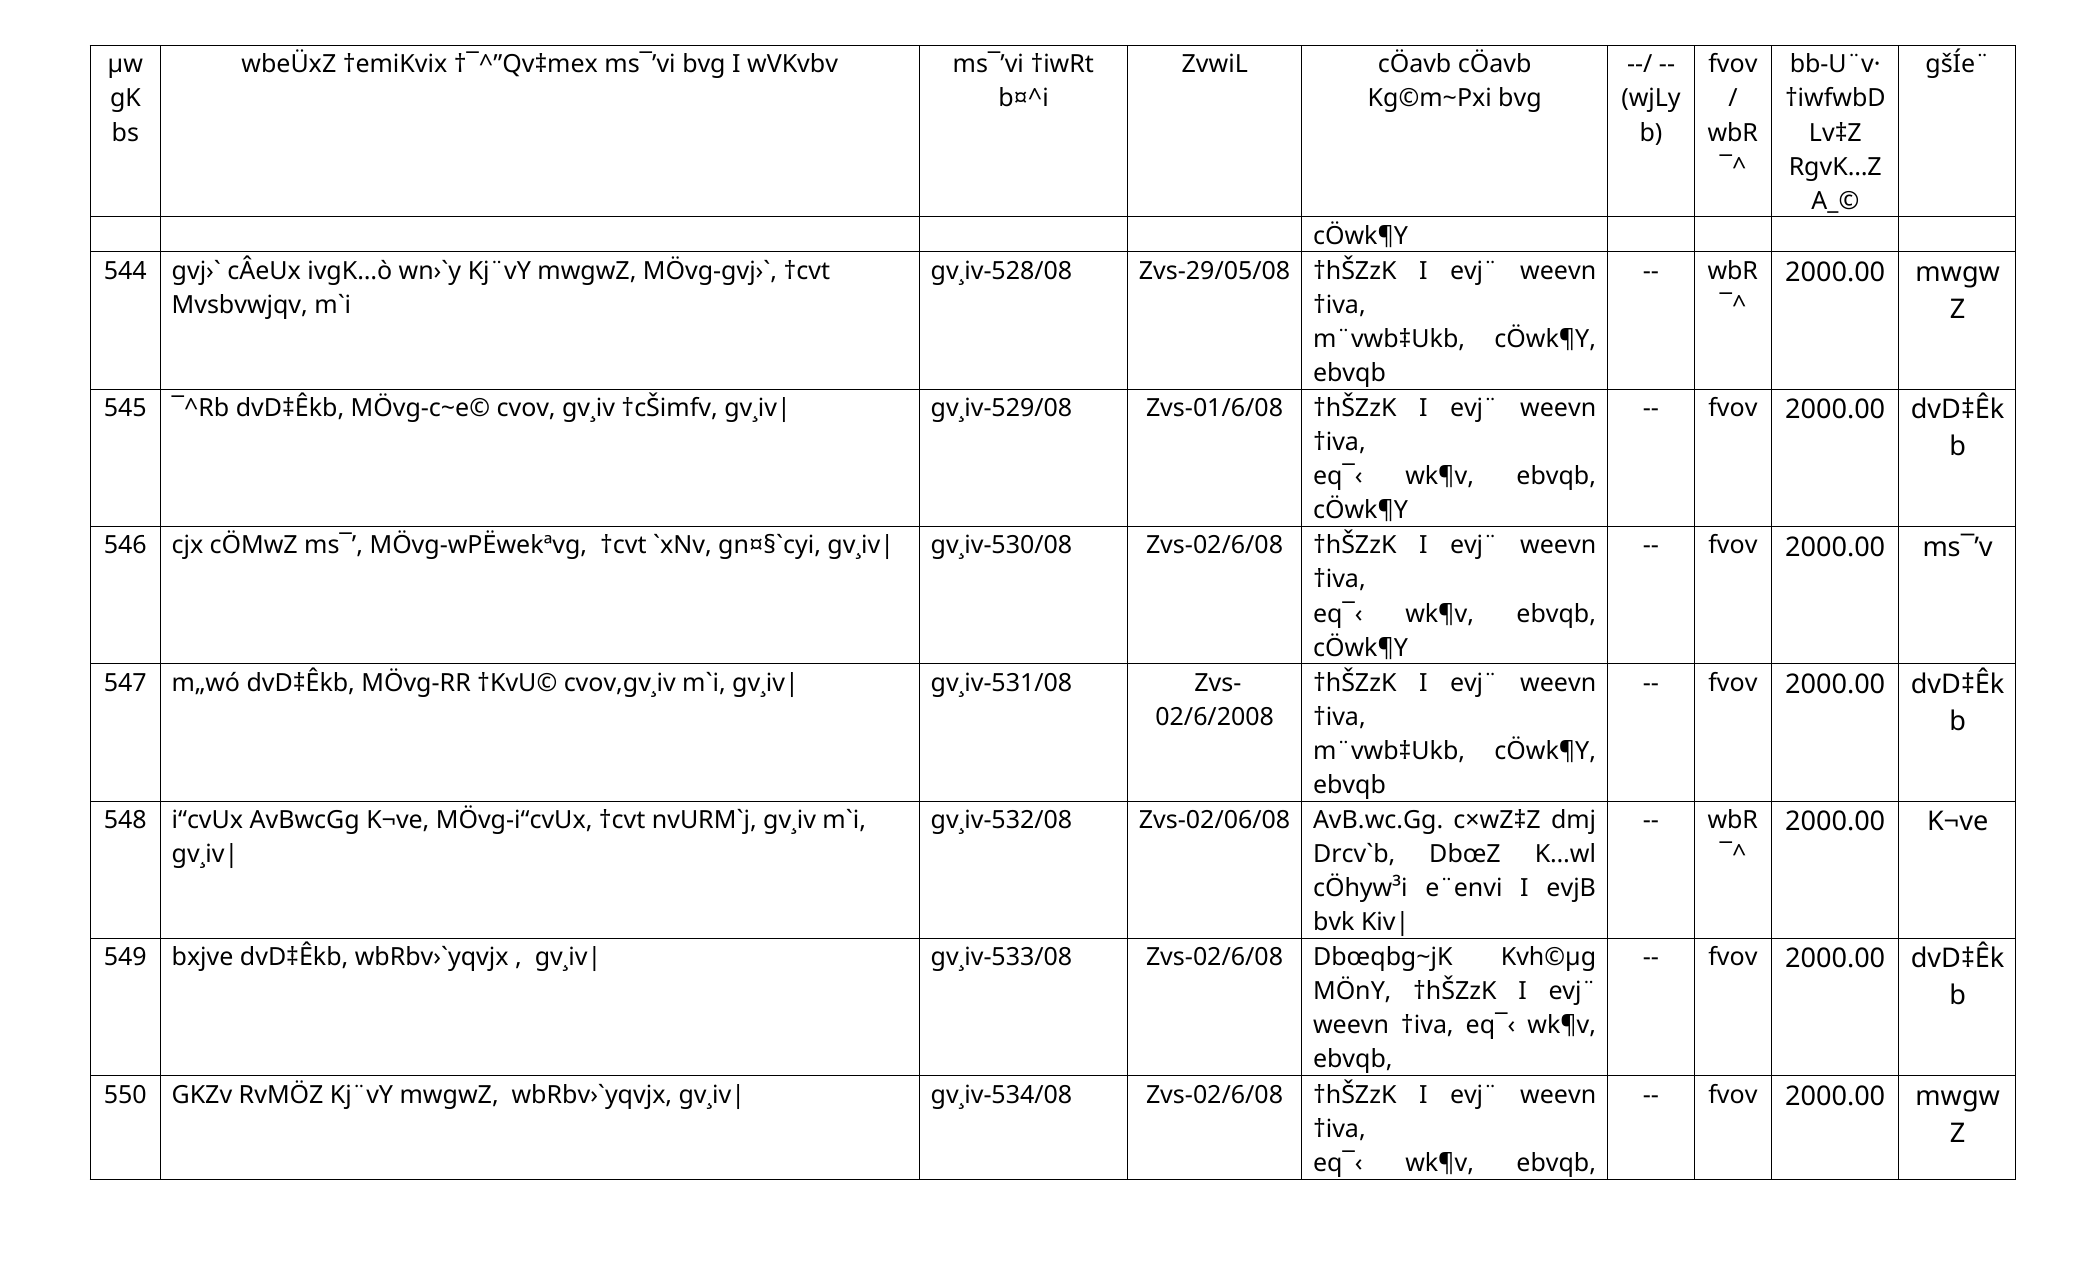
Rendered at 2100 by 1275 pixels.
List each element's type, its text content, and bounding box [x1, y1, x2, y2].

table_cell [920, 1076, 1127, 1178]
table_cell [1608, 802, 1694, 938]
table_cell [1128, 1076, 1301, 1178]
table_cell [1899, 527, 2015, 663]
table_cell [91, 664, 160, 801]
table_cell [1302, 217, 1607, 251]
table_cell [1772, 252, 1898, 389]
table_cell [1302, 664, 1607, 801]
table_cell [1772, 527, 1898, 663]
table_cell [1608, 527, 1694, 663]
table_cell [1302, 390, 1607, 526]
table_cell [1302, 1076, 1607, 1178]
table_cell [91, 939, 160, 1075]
table_header ms¯’vi †iwRt b¤^i [920, 46, 1127, 216]
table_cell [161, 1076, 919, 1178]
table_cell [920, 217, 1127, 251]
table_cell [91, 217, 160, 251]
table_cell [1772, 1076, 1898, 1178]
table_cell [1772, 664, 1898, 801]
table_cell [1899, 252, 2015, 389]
table_header µwgK bs [91, 46, 160, 216]
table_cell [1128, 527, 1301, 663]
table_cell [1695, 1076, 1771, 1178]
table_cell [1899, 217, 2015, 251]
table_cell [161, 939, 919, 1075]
table_header gšÍe¨ [1899, 46, 2015, 216]
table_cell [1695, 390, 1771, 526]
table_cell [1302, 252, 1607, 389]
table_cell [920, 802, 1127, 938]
table_header cÖavb cÖavb Kg©m~Pxi bvg [1302, 46, 1607, 216]
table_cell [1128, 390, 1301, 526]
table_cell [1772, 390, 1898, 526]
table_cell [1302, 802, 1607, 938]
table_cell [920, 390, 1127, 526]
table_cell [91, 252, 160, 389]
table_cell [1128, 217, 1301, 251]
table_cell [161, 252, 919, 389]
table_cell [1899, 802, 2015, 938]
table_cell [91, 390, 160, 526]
table_header bb-U¨v· †iwfwbD Lv‡Z RgvK…Z A_© [1772, 46, 1898, 216]
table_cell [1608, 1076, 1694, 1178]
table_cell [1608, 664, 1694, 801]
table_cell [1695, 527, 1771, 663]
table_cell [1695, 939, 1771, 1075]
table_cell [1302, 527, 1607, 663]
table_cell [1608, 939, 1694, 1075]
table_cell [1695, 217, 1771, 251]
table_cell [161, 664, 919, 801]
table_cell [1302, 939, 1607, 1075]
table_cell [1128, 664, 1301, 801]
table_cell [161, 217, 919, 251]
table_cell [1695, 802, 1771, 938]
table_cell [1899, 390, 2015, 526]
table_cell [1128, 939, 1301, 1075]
table_header ZvwiL [1128, 46, 1301, 216]
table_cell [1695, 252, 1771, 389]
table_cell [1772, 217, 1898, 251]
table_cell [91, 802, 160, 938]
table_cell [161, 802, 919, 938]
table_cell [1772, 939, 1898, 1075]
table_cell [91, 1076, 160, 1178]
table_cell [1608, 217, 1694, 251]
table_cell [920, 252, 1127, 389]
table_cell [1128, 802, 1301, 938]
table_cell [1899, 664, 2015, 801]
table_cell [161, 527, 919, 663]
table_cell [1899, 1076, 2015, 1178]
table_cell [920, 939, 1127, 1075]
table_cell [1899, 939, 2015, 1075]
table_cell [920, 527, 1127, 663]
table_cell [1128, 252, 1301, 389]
table_header wbeÜxZ †emiKvix †¯^”Qv‡mex ms¯’vi bvg I wVKvbv [161, 46, 919, 216]
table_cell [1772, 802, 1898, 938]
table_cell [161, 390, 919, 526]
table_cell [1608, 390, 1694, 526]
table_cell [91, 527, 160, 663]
table_header --/ -- (wjLyb) [1608, 46, 1694, 216]
table_header fvov/ wbR¯^ [1695, 46, 1771, 216]
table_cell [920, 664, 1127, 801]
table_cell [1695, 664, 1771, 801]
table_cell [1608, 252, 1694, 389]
